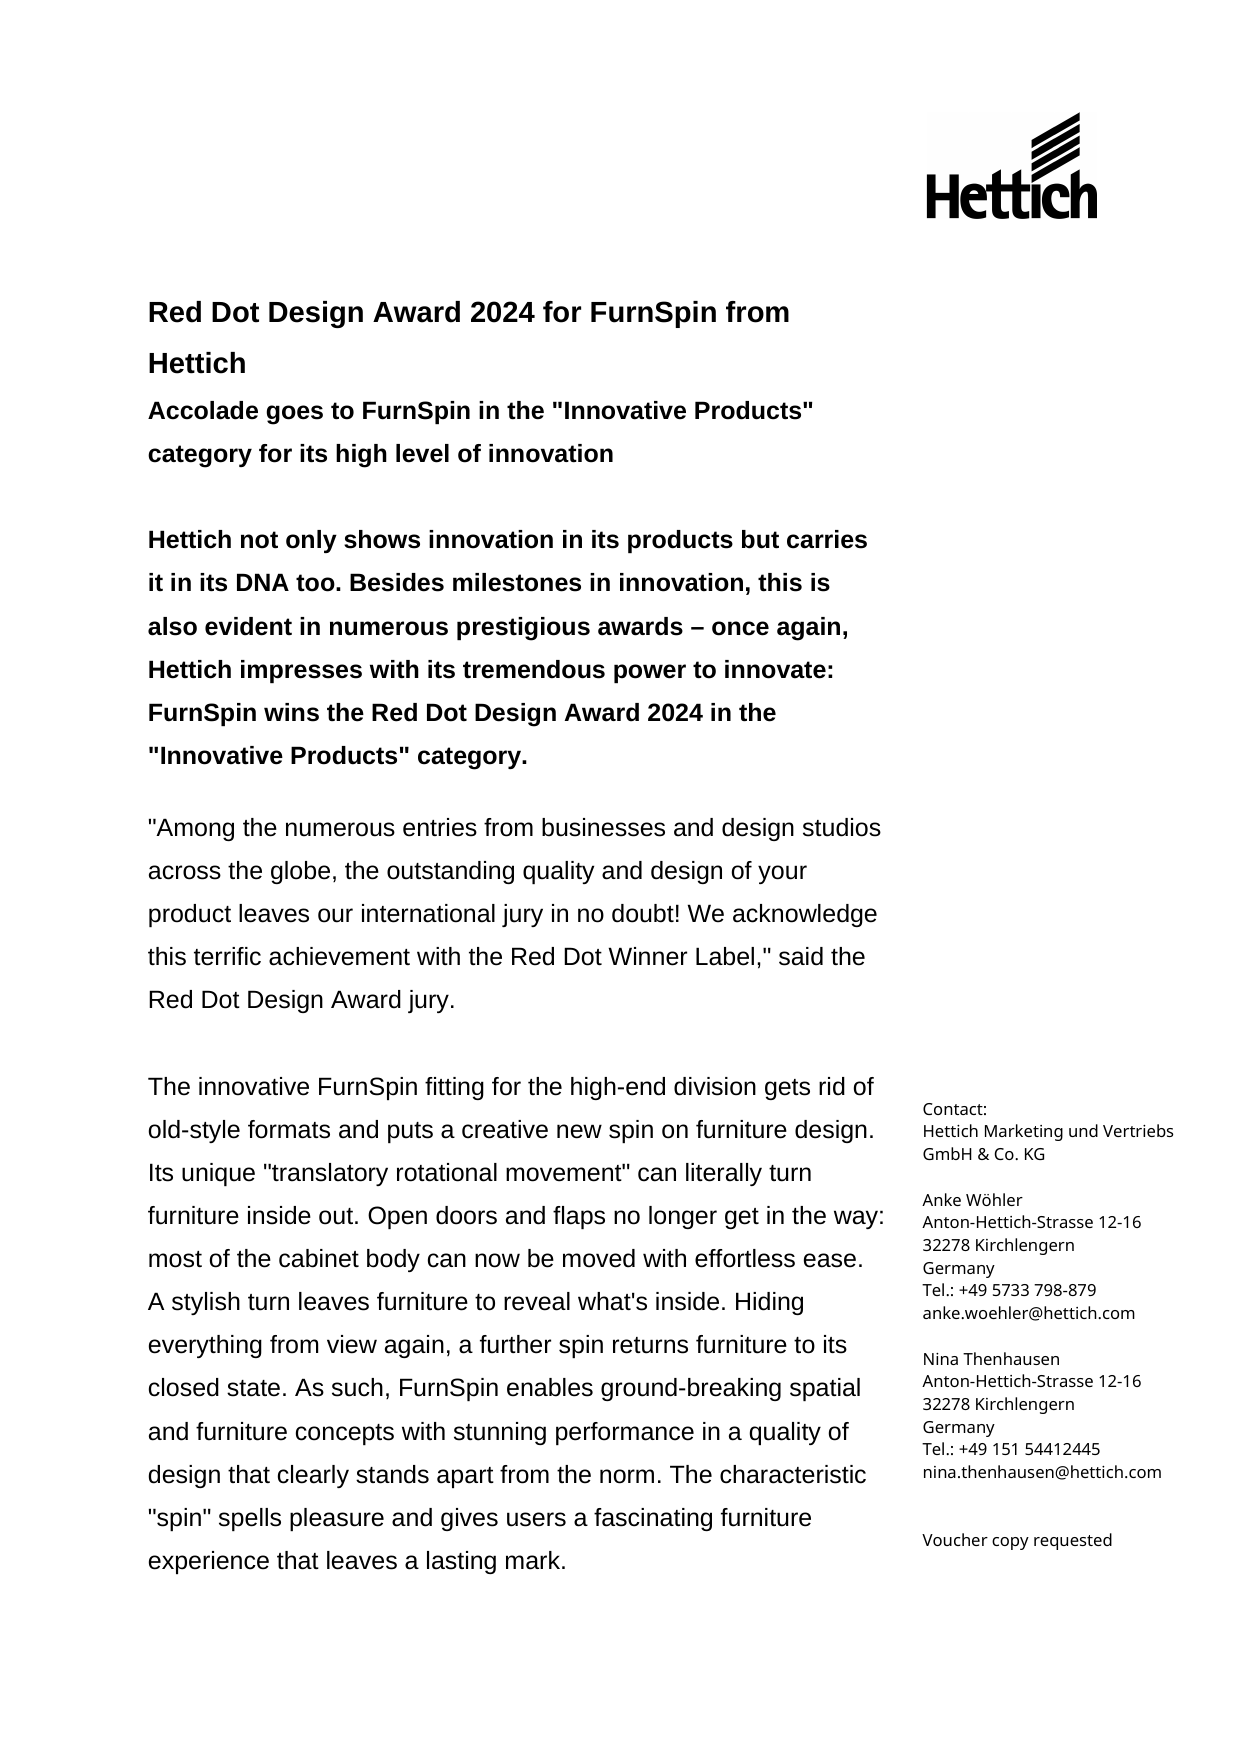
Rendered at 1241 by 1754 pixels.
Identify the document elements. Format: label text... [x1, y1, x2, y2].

text Red Dot Design Award 2024 for FurnSpin from Hettich [148, 295, 886, 379]
text Hettich not only shows innovation in its products but carries it in its DNA too. Besides milestones in innovation, this is also evident in numerous prestigious awards – once again, Hettich impresses with its tremendous power to innovate: FurnSpin wins the Red Dot Design Award 2024 in the "Innovative Products" category. [148, 525, 886, 770]
text Accolade goes to FurnSpin in the "Innovative Products" category for its high level of innovation [148, 396, 886, 468]
text The innovative FurnSpin fitting for the high-end division gets rid of old-style formats and puts a creative new spin on furniture design. Its unique "translatory rotational movement" can literally turn furniture inside out. Open doors and flaps no longer get in the way: most of the cabinet body can now be moved with effortless ease. A stylish turn leaves furniture to reveal what's inside. Hiding everything from view again, a further spin returns furniture to its closed state. As such, FurnSpin enables ground-breaking spatial and furniture concepts with stunning performance in a quality of design that clearly stands apart from the norm. The characteristic "spin" spells pleasure and gives users a fascinating furniture experience that leaves a lasting mark. [148, 1072, 886, 1575]
picture [926, 112, 1097, 219]
text "Among the numerous entries from businesses and design studios across the globe, the outstanding quality and design of your product leaves our international jury in no doubt! We acknowledge this terrific achievement with the Red Dot Winner Label," said the Red Dot Design Award jury. [148, 813, 886, 1014]
